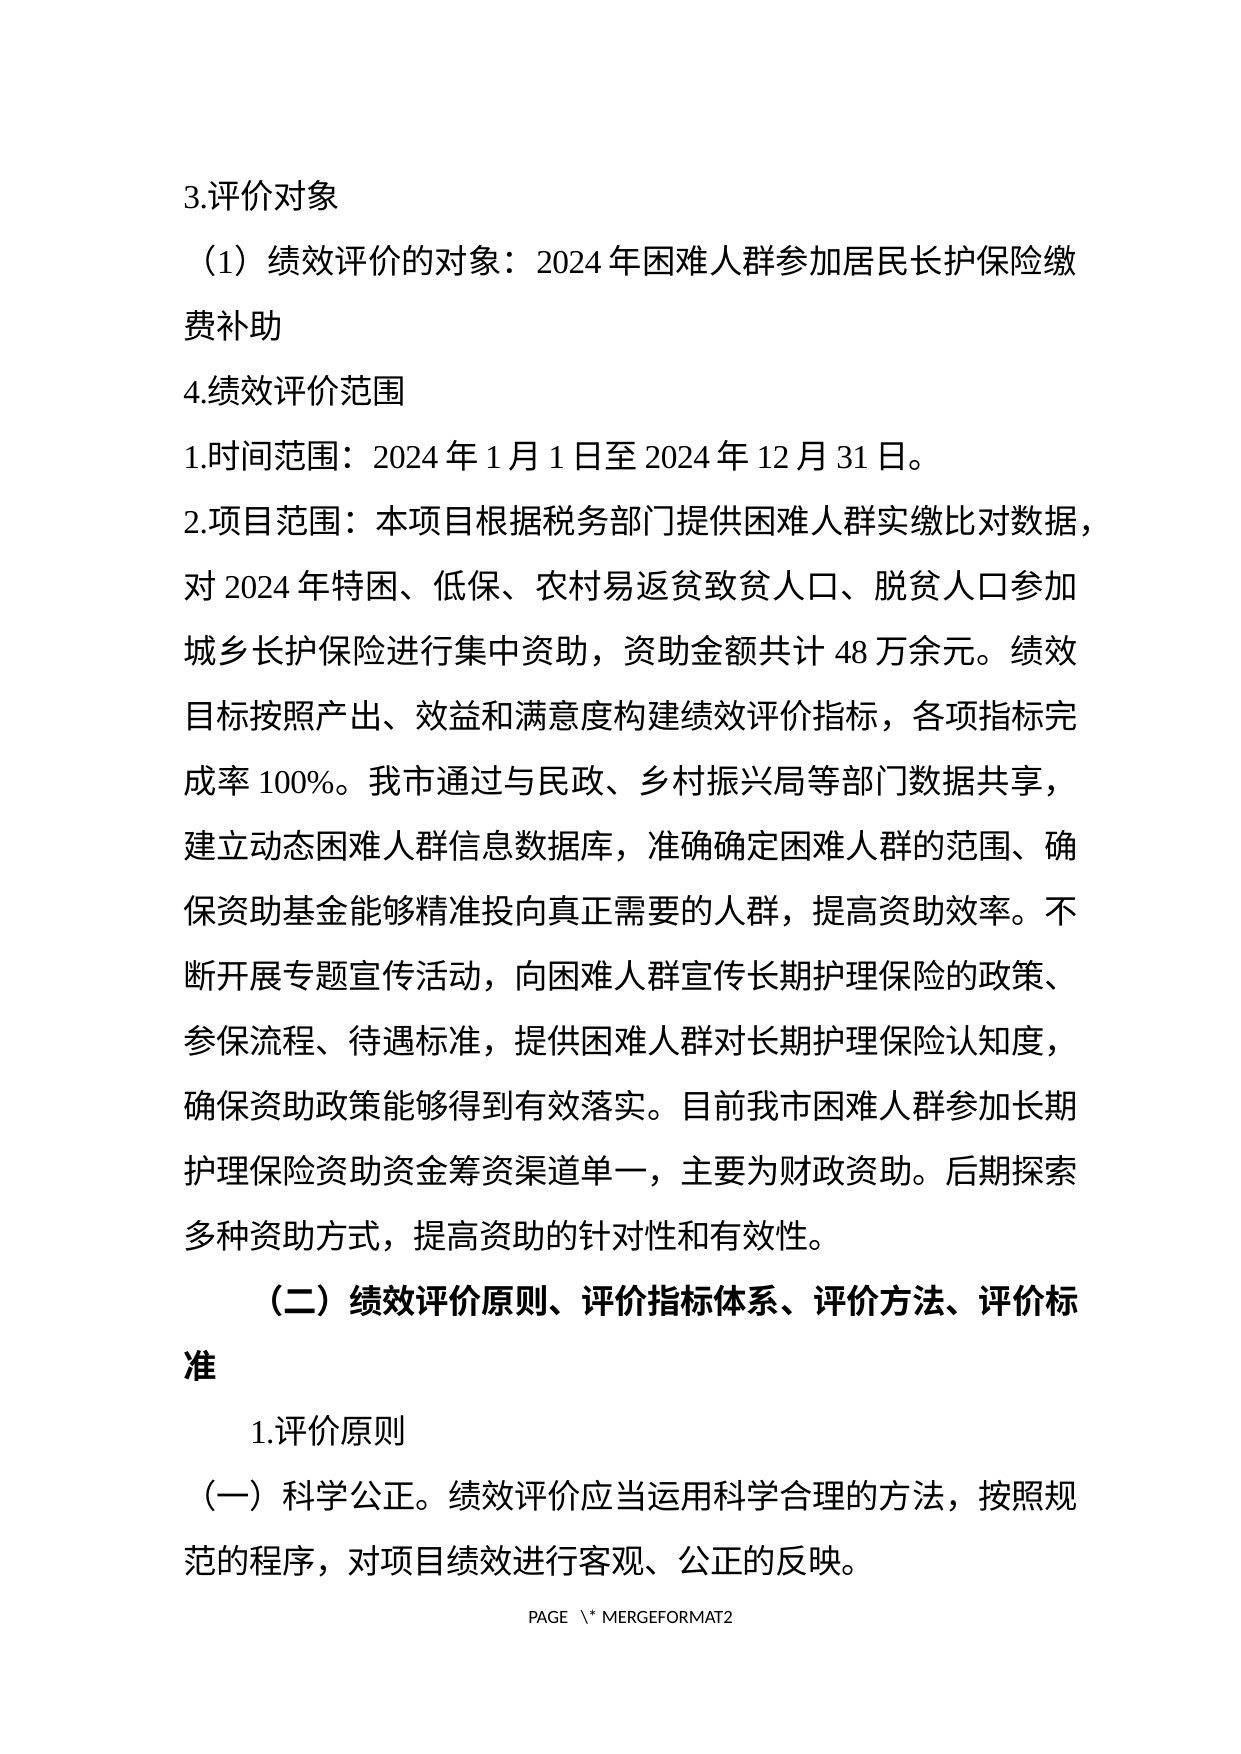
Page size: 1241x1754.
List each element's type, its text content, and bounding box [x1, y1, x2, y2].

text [183, 162, 1078, 1267]
text （二）绩效评价原则、评价指标体系、评价方法、评价标准 [183, 1267, 1078, 1397]
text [183, 1397, 1078, 1592]
